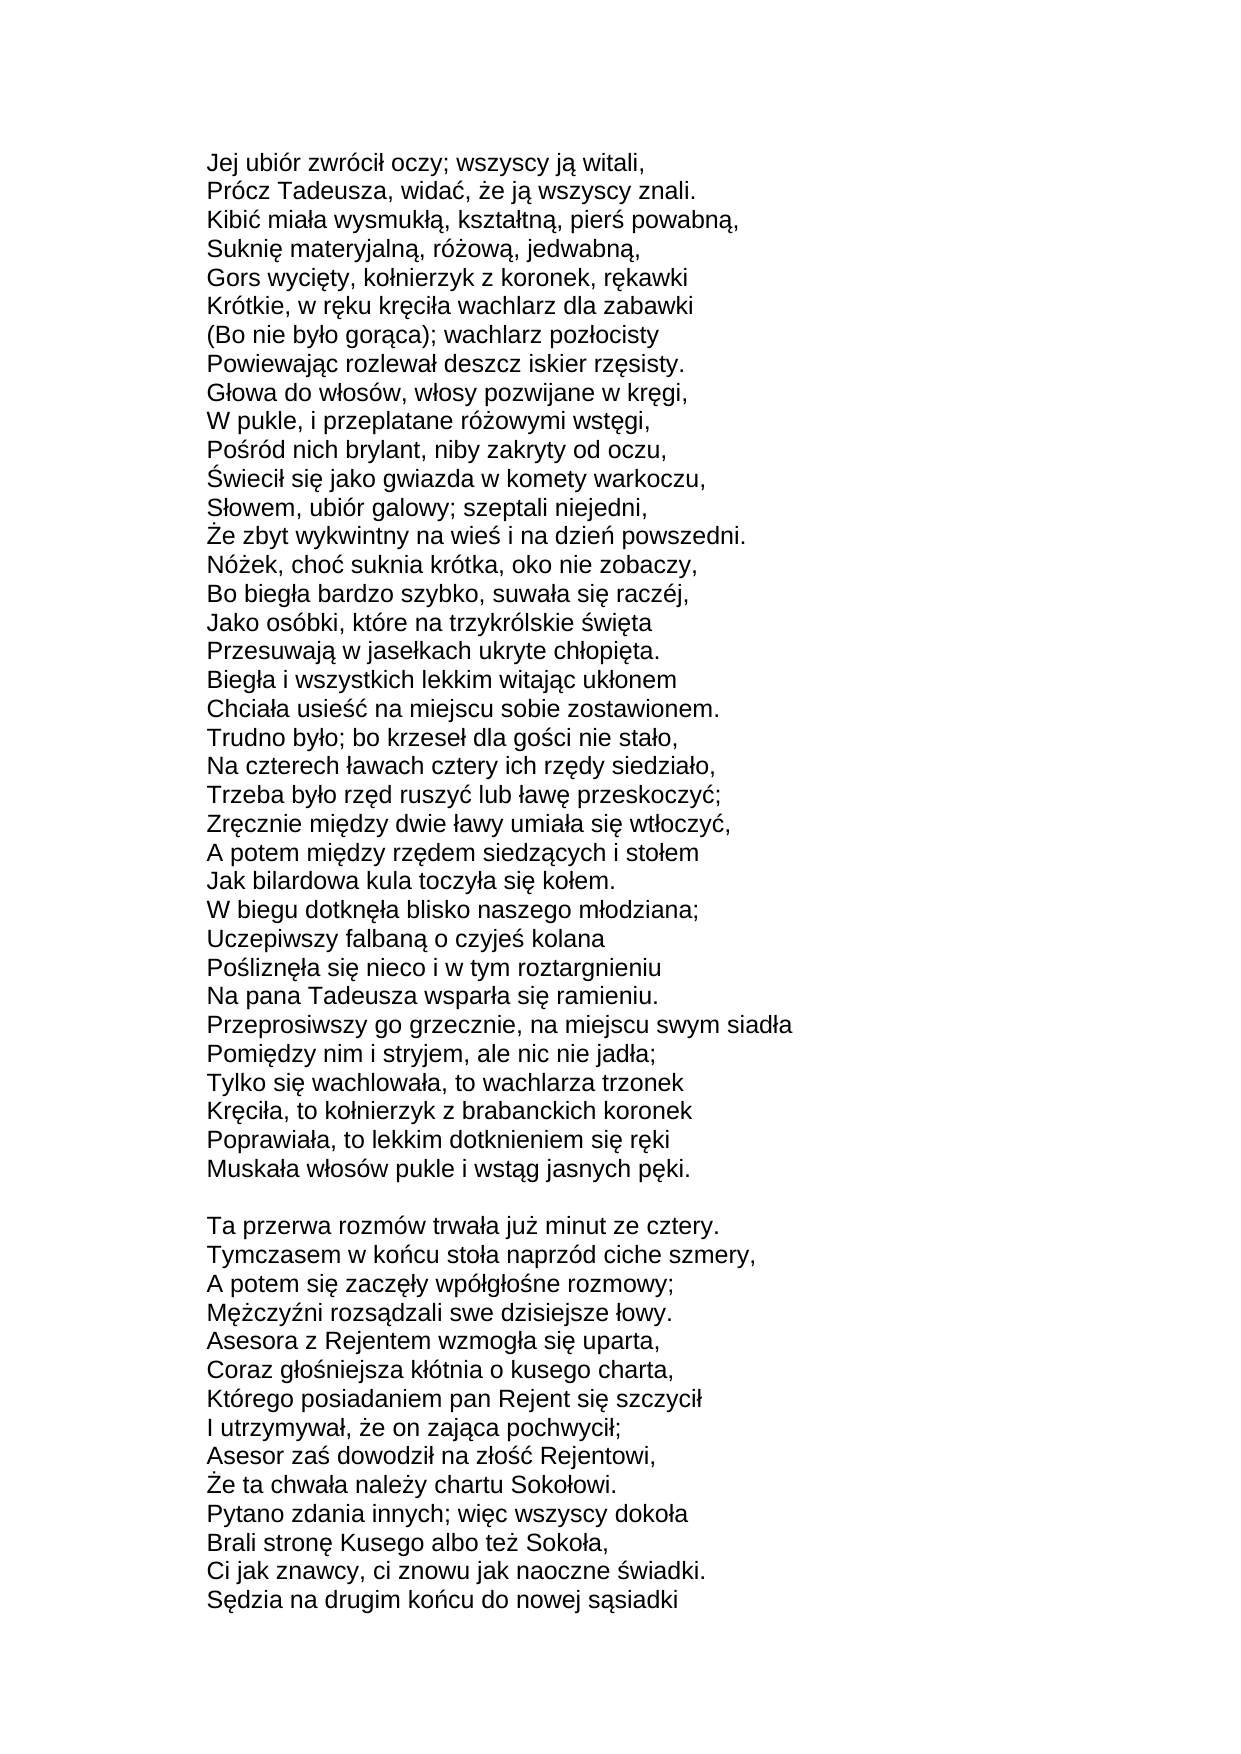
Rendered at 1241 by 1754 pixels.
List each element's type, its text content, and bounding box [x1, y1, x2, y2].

text Jak bilardowa kula toczyła się kołem. [133, 866, 1108, 895]
text Coraz głośniejsza kłótnia o kusego charta, [133, 1355, 1108, 1384]
text Pośliznęła się nieco i w tym roztargnieniu [133, 953, 1108, 981]
text Głowa do włosów, włosy pozwijane w kręgi, [133, 378, 1108, 406]
text Tylko się wachlowała, to wachlarza trzonek [133, 1068, 1108, 1096]
text Przesuwają w jasełkach ukryte chłopięta. [133, 636, 1108, 665]
text Nóżek, choć suknia krótka, oko nie zobaczy, [133, 550, 1108, 579]
text Jej ubiór zwrócił oczy; wszyscy ją witali, [133, 148, 1108, 176]
text Brali stronę Kusego albo też Sokoła, [133, 1528, 1108, 1556]
text Kibić miała wysmukłą, kształtną, pierś powabną, [133, 205, 1108, 234]
text Biegła i wszystkich lekkim witając ukłonem [133, 665, 1108, 694]
text Mężczyźni rozsądzali swe dzisiejsze łowy. [133, 1298, 1108, 1326]
text Krótkie, w ręku kręciła wachlarz dla zabawki [133, 291, 1108, 320]
text Pomiędzy nim i stryjem, ale nic nie jadła; [133, 1039, 1108, 1068]
text Ta przerwa rozmów trwała już minut ze cztery. [133, 1211, 1108, 1240]
text Sędzia na drugim końcu do nowej sąsiadki [133, 1585, 1108, 1614]
text Jako osóbki, które na trzykrólskie święta [133, 608, 1108, 636]
text Asesor zaś dowodził na złość Rejentowi, [133, 1441, 1108, 1470]
text Że ta chwała należy chartu Sokołowi. [133, 1470, 1108, 1499]
text Suknię materyjalną, różową, jedwabną, [133, 234, 1108, 263]
text Na pana Tadeusza wsparła się ramieniu. [133, 981, 1108, 1010]
text Że zbyt wykwintny na wieś i na dzień powszedni. [133, 521, 1108, 550]
text Trzeba było rzęd ruszyć lub ławę przeskoczyć; [133, 780, 1108, 809]
text Tymczasem w końcu stoła naprzód ciche szmery, [133, 1240, 1108, 1269]
text A potem między rzędem siedzących i stołem [133, 838, 1108, 866]
text Na czterech ławach cztery ich rzędy siedziało, [133, 751, 1108, 780]
text Poprawiała, to lekkim dotknieniem się ręki [133, 1125, 1108, 1154]
text Pośród nich brylant, niby zakryty od oczu, [133, 435, 1108, 464]
text Chciała usieść na miejscu sobie zostawionem. [133, 694, 1108, 723]
text (Bo nie było gorąca); wachlarz pozłocisty [133, 320, 1108, 349]
text Zręcznie między dwie ławy umiała się wtłoczyć, [133, 809, 1108, 838]
text Gors wycięty, kołnierzyk z koronek, rękawki [133, 263, 1108, 291]
text Którego posiadaniem pan Rejent się szczycił [133, 1384, 1108, 1413]
text W biegu dotknęła blisko naszego młodziana; [133, 895, 1108, 924]
text Kręciła, to kołnierzyk z brabanckich koronek [133, 1096, 1108, 1125]
text Słowem, ubiór galowy; szeptali niejedni, [133, 493, 1108, 521]
text Powiewając rozlewał deszcz iskier rzęsisty. [133, 349, 1108, 378]
text I utrzymywał, że on zająca pochwycił; [133, 1413, 1108, 1441]
text W pukle, i przeplatane różowymi wstęgi, [133, 406, 1108, 435]
text Pytano zdania innych; więc wszyscy dokoła [133, 1499, 1108, 1528]
text Bo biegła bardzo szybko, suwała się raczéj, [133, 579, 1108, 608]
text Przeprosiwszy go grzecznie, na miejscu swym siadła [133, 1010, 1108, 1039]
text Muskała włosów pukle i wstąg jasnych pęki. [133, 1154, 1108, 1183]
text Świecił się jako gwiazda w komety warkoczu, [133, 464, 1108, 493]
text Uczepiwszy falbaną o czyjeś kolana [133, 924, 1108, 953]
text Trudno było; bo krzeseł dla gości nie stało, [133, 723, 1108, 751]
text Asesora z Rejentem wzmogła się uparta, [133, 1326, 1108, 1355]
text Prócz Tadeusza, widać, że ją wszyscy znali. [133, 176, 1108, 205]
text A potem się zaczęły wpółgłośne rozmowy; [133, 1269, 1108, 1298]
text Ci jak znawcy, ci znowu jak naoczne świadki. [133, 1556, 1108, 1585]
